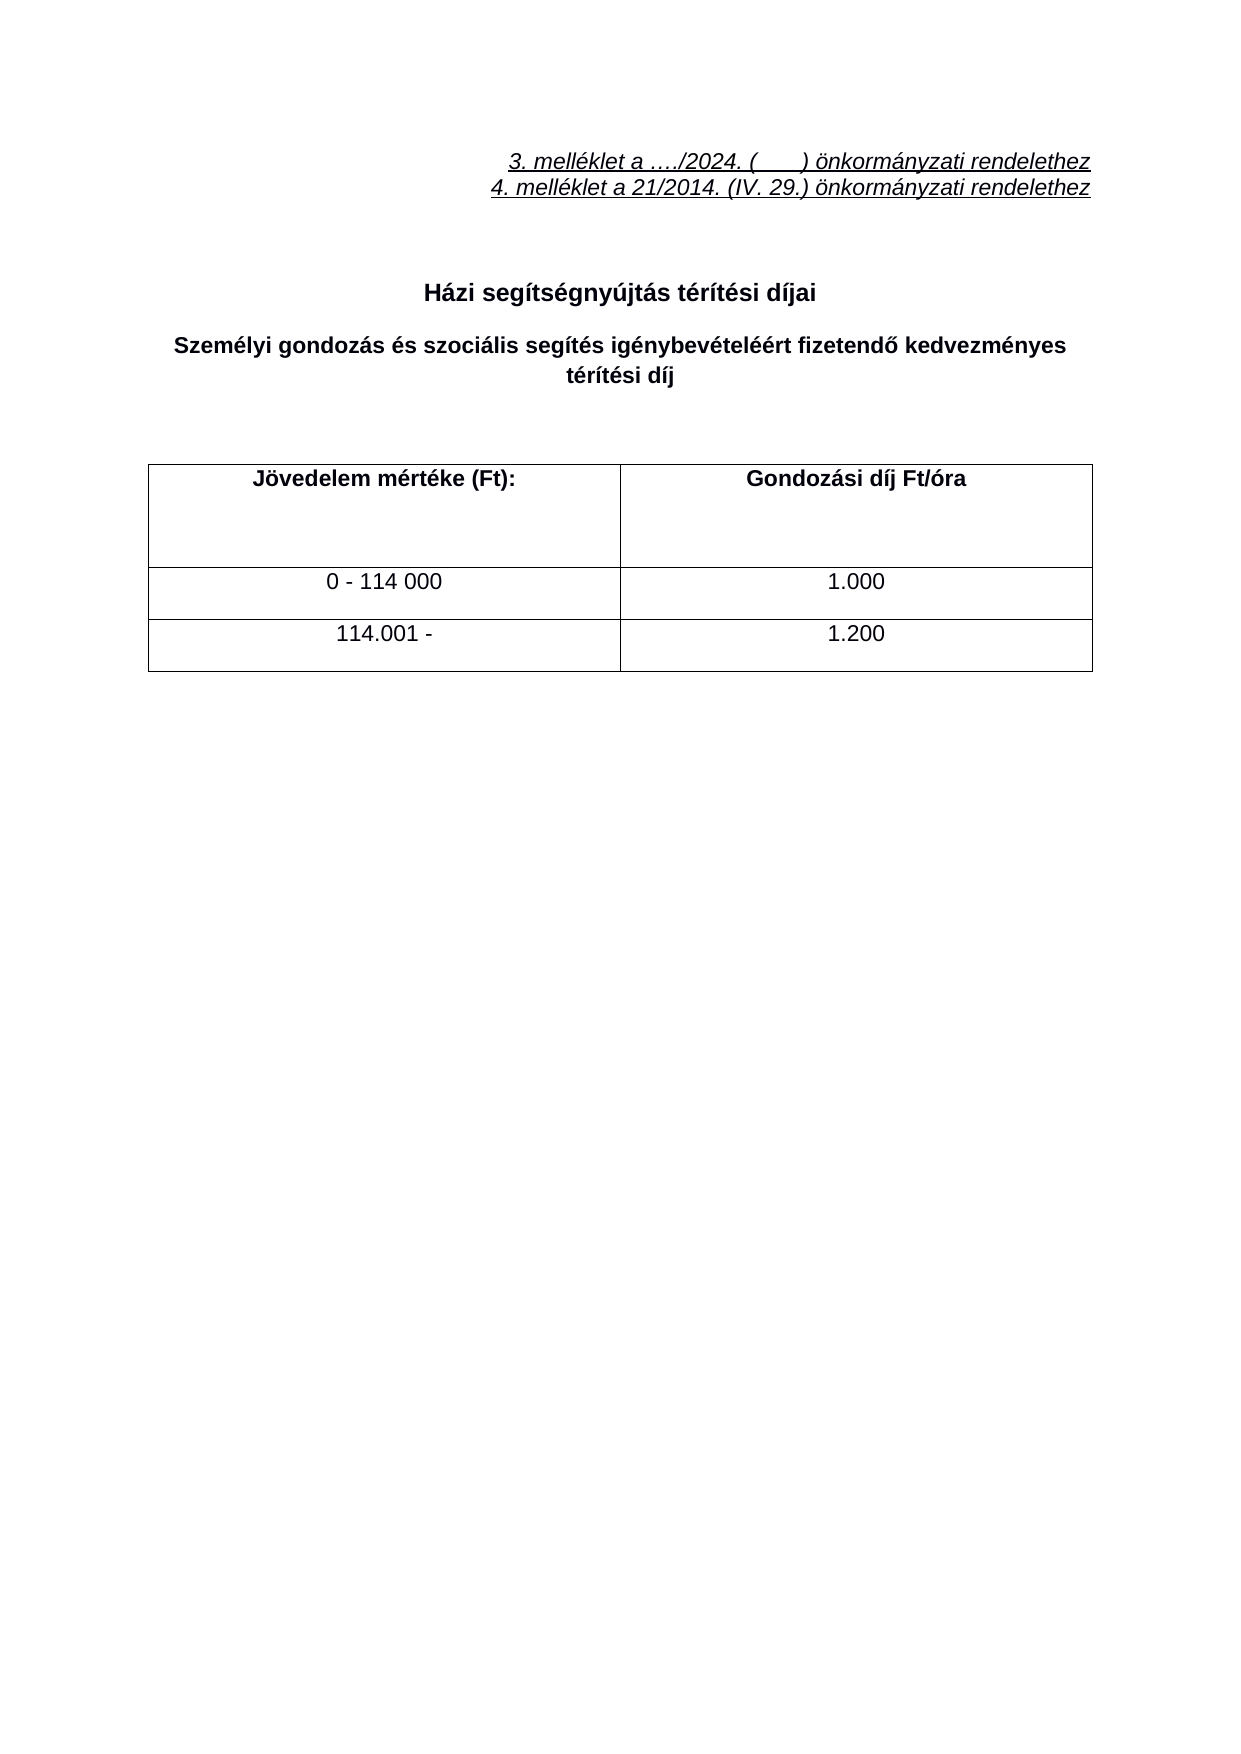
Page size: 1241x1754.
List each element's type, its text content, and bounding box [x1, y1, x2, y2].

table_header Gondozási díj Ft/óra [621, 465, 1092, 567]
text 4. melléklet a 21/2014. (IV. 29.) önkormányzati rendelethez [148, 174, 1093, 200]
text 3. melléklet a …./2024. ( ) önkormányzati rendelethez [148, 148, 1093, 174]
table_cell 1.200 [621, 620, 1092, 671]
table_cell 1.000 [621, 568, 1092, 619]
table_cell 0 - 114 000 [149, 568, 620, 619]
text Házi segítségnyújtás térítési díjai [148, 278, 1093, 306]
text Személyi gondozás és szociális segítés igénybevételéért fizetendő kedvezményes térítési díj [148, 332, 1093, 388]
table_cell 114.001 - [149, 620, 620, 671]
table_header Jövedelem mértéke (Ft): [149, 465, 620, 567]
